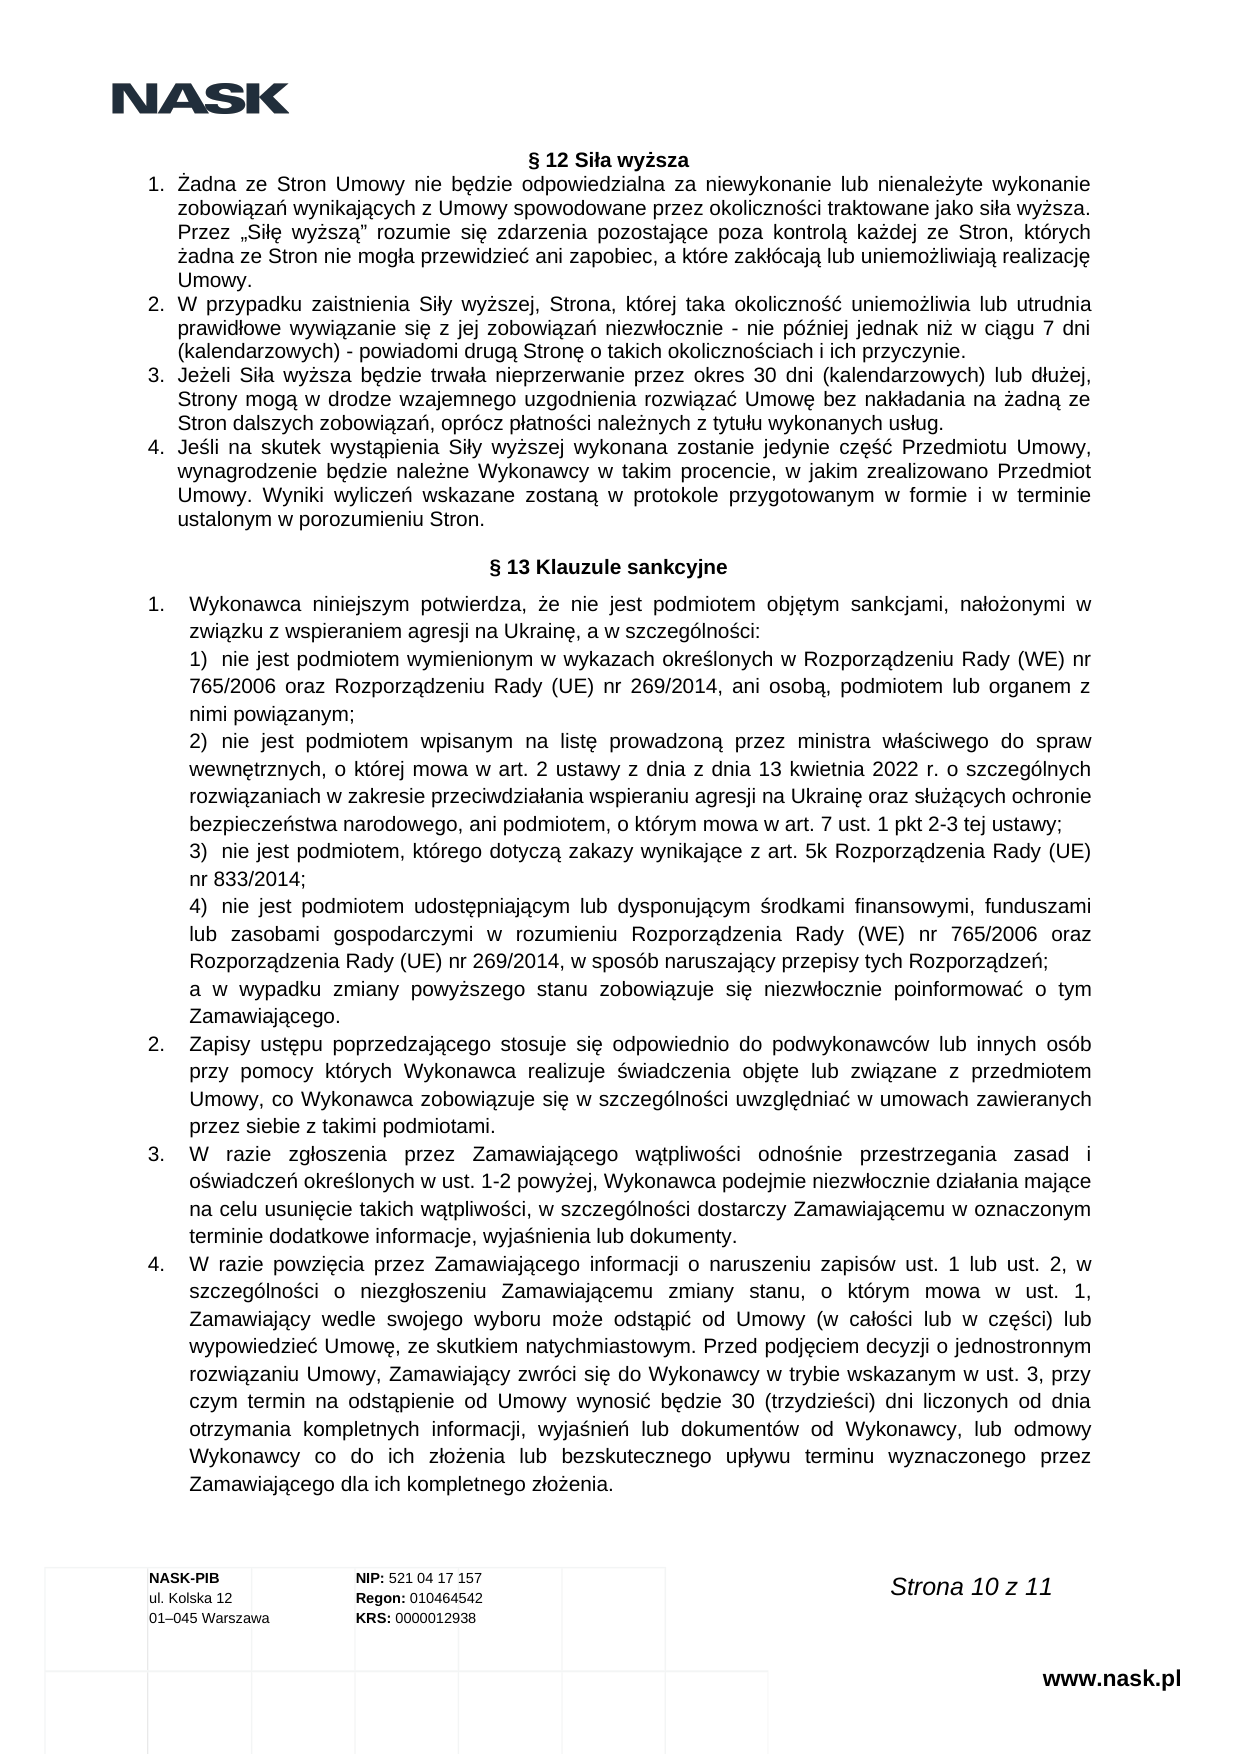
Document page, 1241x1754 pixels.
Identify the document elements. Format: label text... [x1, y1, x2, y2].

list Wykonawca niniejszym potwierdza, że nie jest podmiotem objętym sankcjami, nałożonymi w związku z wspieraniem agresji na Ukrainę, a w szczególności: [148, 591, 1092, 643]
list Jeżeli Siła wyższa będzie trwała nieprzerwanie przez okres 30 dni (kalendarzowych) lub dłużej, Strony mogą w drodze wzajemnego uzgodnienia rozwiązać Umowę bez nakładania na żadną ze Stron dalszych zobowiązań, oprócz płatności należnych z tytułu wykonanych usług. [148, 363, 1092, 435]
list W razie powzięcia przez Zamawiającego informacji o naruszeniu zapisów ust. 1 lub ust. 2, w szczególności o niezgłoszeniu Zamawiającemu zmiany stanu, o którym mowa w ust. 1, Zamawiający wedle swojego wyboru może odstąpić od Umowy (w całości lub w części) lub wypowiedzieć Umowę, ze skutkiem natychmiastowym. Przed podjęciem decyzji o jednostronnym rozwiązaniu Umowy, Zamawiający zwróci się do Wykonawcy w trybie wskazanym w ust. 3, przy czym termin na odstąpienie od Umowy wynosić będzie 30 (trzydzieści) dni liczonych od dnia otrzymania kompletnych informacji, wyjaśnień lub dokumentów od Wykonawcy, lub odmowy Wykonawcy co do ich złożenia lub bezskutecznego upływu terminu wyznaczonego przez Zamawiającego dla ich kompletnego złożenia. [148, 1251, 1092, 1495]
list 2) nie jest podmiotem wpisanym na listę prowadzoną przez ministra właściwego do spraw wewnętrznych, o której mowa w art. 2 ustawy z dnia z dnia 13 kwietnia 2022 r. o szczególnych rozwiązaniach w zakresie przeciwdziałania wspieraniu agresji na Ukrainę oraz służących ochronie bezpieczeństwa narodowego, ani podmiotem, o którym mowa w art. 7 ust. 1 pkt 2-3 tej ustawy; [189, 729, 1092, 835]
list W razie zgłoszenia przez Zamawiającego wątpliwości odnośnie przestrzegania zasad i oświadczeń określonych w ust. 1-2 powyżej, Wykonawca podejmie niezwłocznie działania mające na celu usunięcie takich wątpliwości, w szczególności dostarczy Zamawiającemu w oznaczonym terminie dodatkowe informacje, wyjaśnienia lub dokumenty. [148, 1141, 1092, 1248]
list 3) nie jest podmiotem, którego dotyczą zakazy wynikające z art. 5k Rozporządzenia Rady (UE) nr 833/2014; [189, 839, 1092, 890]
list Zapisy ustępu poprzedzającego stosuje się odpowiednio do podwykonawców lub innych osób przy pomocy których Wykonawca realizuje świadczenia objęte lub związane z przedmiotem Umowy, co Wykonawca zobowiązuje się w szczególności uwzględniać w umowach zawieranych przez siebie z takimi podmiotami. [148, 1031, 1092, 1138]
list Jeśli na skutek wystąpienia Siły wyższej wykonana zostanie jedynie część Przedmiotu Umowy, wynagrodzenie będzie należne Wykonawcy w takim procencie, w jakim zrealizowano Przedmiot Umowy. Wyniki wyliczeń wskazane zostaną w protokole przygotowanym w formie i w terminie ustalonym w porozumieniu Stron. [148, 435, 1092, 531]
picture [112, 83, 290, 114]
list W przypadku zaistnienia Siły wyższej, Strona, której taka okoliczność uniemożliwia lub utrudnia prawidłowe wywiązanie się z jej zobowiązań niezwłocznie - nie później jednak niż w ciągu 7 dni (kalendarzowych) - powiadomi drugą Stronę o takich okolicznościach i ich przyczynie. [148, 291, 1092, 363]
text Siła wyższa [148, 148, 1092, 172]
list 4) nie jest podmiotem udostępniającym lub dysponującym środkami finansowymi, funduszami lub zasobami gospodarczymi w rozumieniu Rozporządzenia Rady (WE) nr 765/2006 oraz Rozporządzenia Rady (UE) nr 269/2014, w sposób naruszający przepisy tych Rozporządzeń; [189, 894, 1092, 973]
text Klauzule sankcyjne [148, 555, 1092, 579]
picture [44, 1566, 769, 1754]
list 1) nie jest podmiotem wymienionym w wykazach określonych w Rozporządzeniu Rady (WE) nr 765/2006 oraz Rozporządzeniu Rady (UE) nr 269/2014, ani osobą, podmiotem lub organem z nimi powiązanym; [189, 646, 1092, 725]
list Żadna ze Stron Umowy nie będzie odpowiedzialna za niewykonanie lub nienależyte wykonanie zobowiązań wynikających z Umowy spowodowane przez okoliczności traktowane jako siła wyższa. Przez „Siłę wyższą” rozumie się zdarzenia pozostające poza kontrolą każdej ze Stron, których żadna ze Stron nie mogła przewidzieć ani zapobiec, a które zakłócają lub uniemożliwiają realizację Umowy. [148, 172, 1092, 291]
list a w wypadku zmiany powyższego stanu zobowiązuje się niezwłocznie poinformować o tym Zamawiającego. [189, 976, 1092, 1028]
